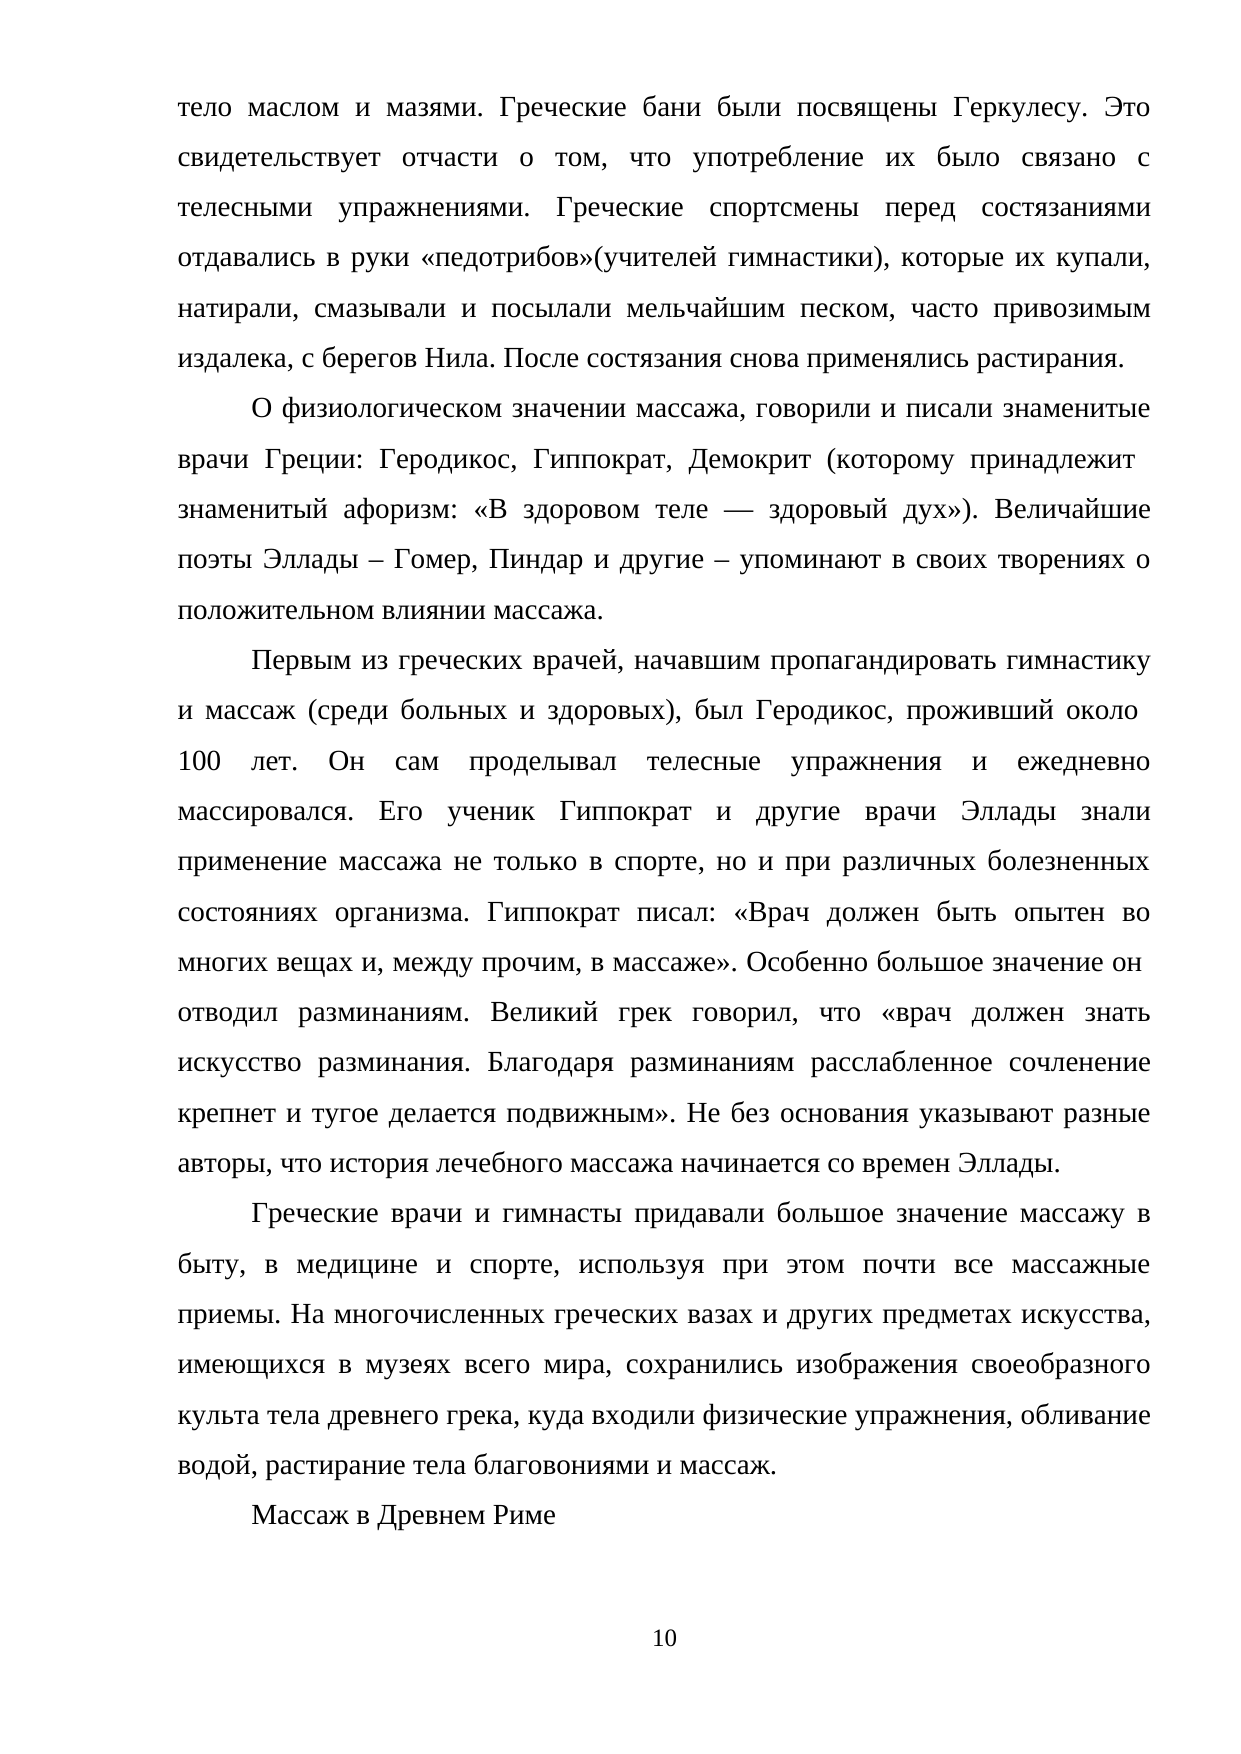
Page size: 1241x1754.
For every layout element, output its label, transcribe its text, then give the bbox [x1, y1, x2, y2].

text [177, 89, 1152, 374]
text О физиологическом значении массажа, говорили и писали знаменитые врачи Греции: Геродикос, Гиппократ, Демокрит (которому принадлежит знаменитый афоризм: «В здоровом теле — здоровый дух»). Величайшие поэты Эллады – Гомер, Пиндар и другие – упоминают в своих творениях о положительном влиянии массажа. [177, 391, 1152, 625]
text Греческие врачи и гимнасты придавали большое значение массажу в быту, в медицине и спорте, используя при этом почти все массажные приемы. На многочисленных греческих вазах и других предметах искусства, имеющихся в музеях всего мира, сохранились изображения своеобразного культа тела древнего грека, куда входили физические упражнения, обливание водой, растирание тела благовониями и массаж. [177, 1196, 1152, 1481]
text Массаж в Древнем Риме [177, 1497, 1152, 1531]
text Первым из греческих врачей, начавшим пропагандировать гимнастику и массаж (среди больных и здоровых), был Геродикос, проживший около 100 лет. Он сам проделывал телесные упражнения и ежедневно массировался. Его ученик Гиппократ и другие врачи Эллады знали применение массажа не только в спорте, но и при различных болезненных состояниях организма. Гиппократ писал: «Врач должен быть опытен во многих вещах и, между прочим, в массаже». Особенно большое значение он отводил разминаниям. Великий грек говорил, что «врач должен знать искусство разминания. Благодаря разминаниям расслабленное сочленение крепнет и тугое делается подвижным». Не без основания указывают разные авторы, что история лечебного массажа начинается со времен Эллады. [177, 642, 1152, 1179]
